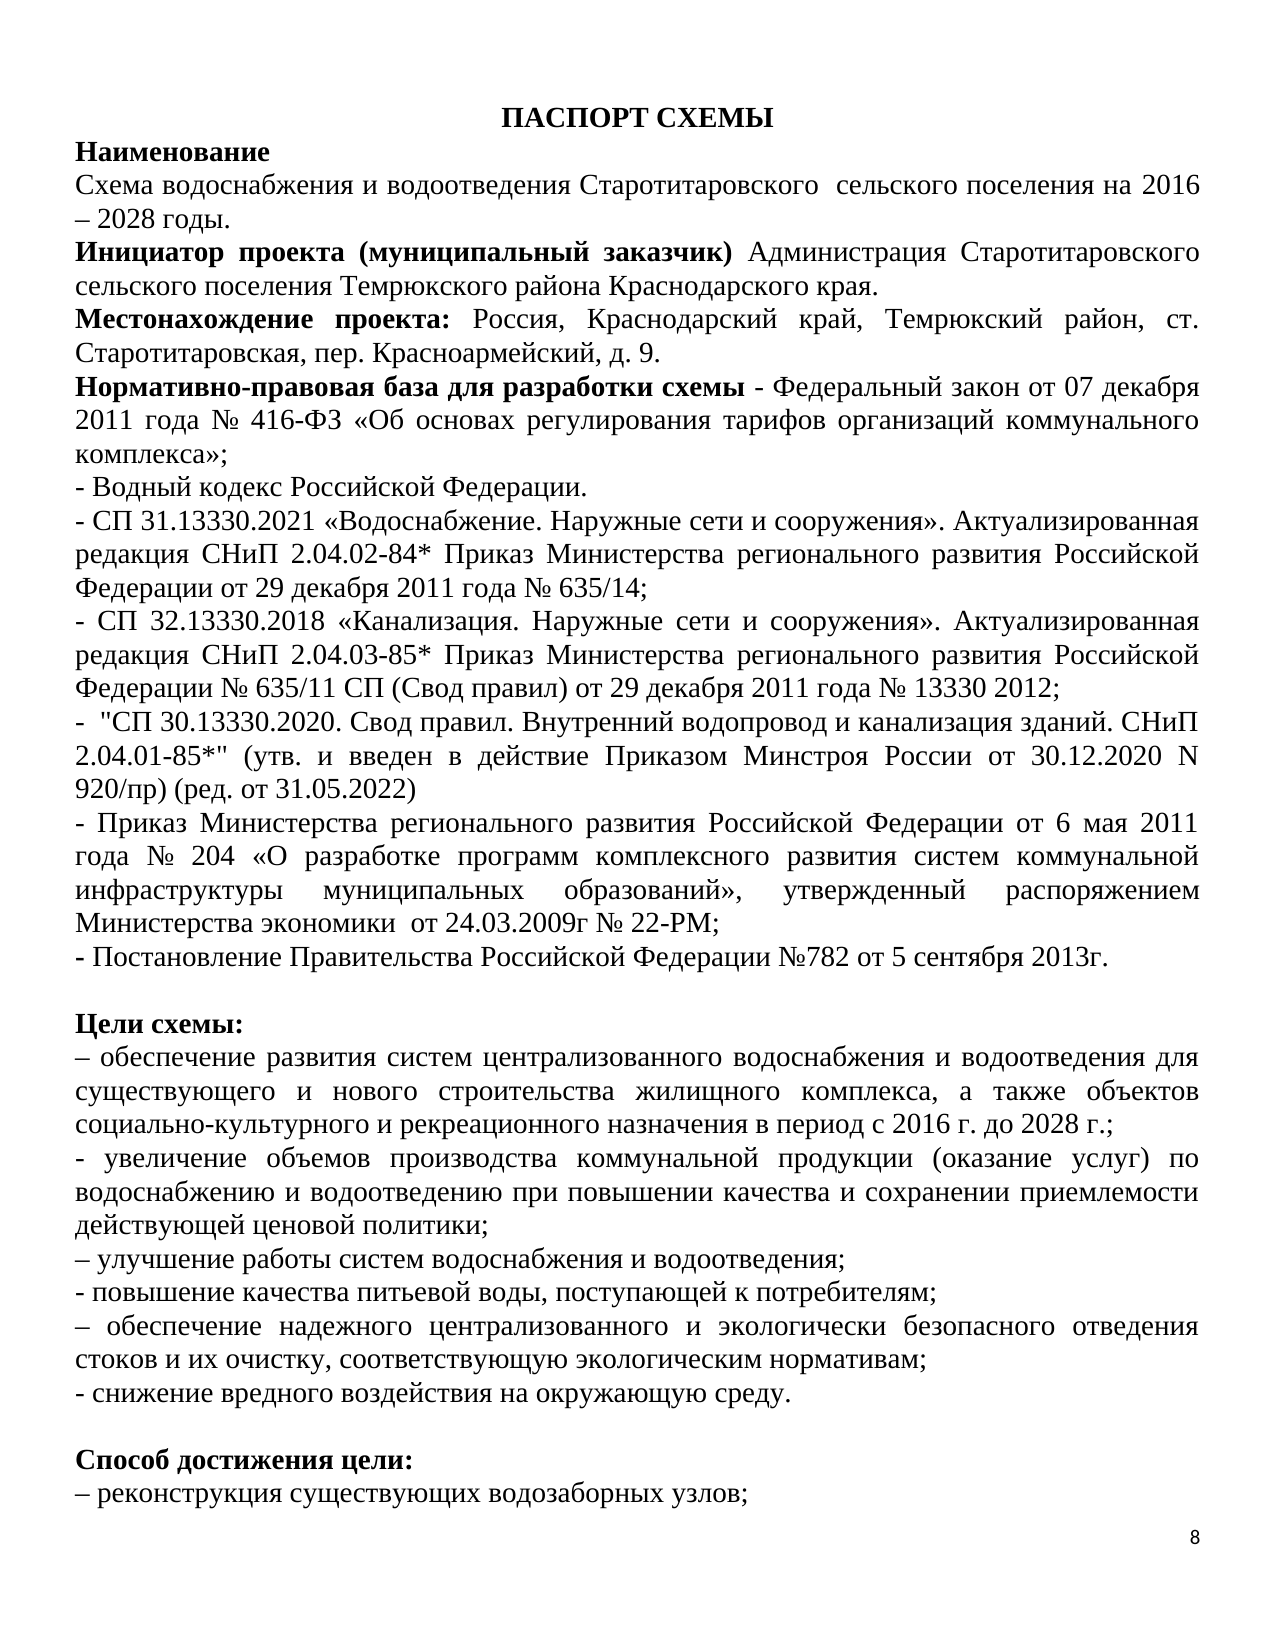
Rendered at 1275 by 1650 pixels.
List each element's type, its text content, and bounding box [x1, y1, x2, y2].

text - СП 31.13330.2021 «Водоснабжение. Наружные сети и сооружения». Актуализированная редакция СНиП 2.04.02-84* Приказ Министерства регионального развития Российской Федерации от 29 декабря 2011 года № 635/14; [75, 503, 1200, 603]
text - "СП 30.13330.2020. Свод правил. Внутренний водопровод и канализация зданий. СНиП 2.04.01-85*" (утв. и введен в действие Приказом Минстроя России от 30.12.2020 N 920/пр) (ред. от 31.05.2022) [75, 704, 1200, 805]
text - СП 32.13330.2018 «Канализация. Наружные сети и сооружения». Актуализированная редакция СНиП 2.04.03-85* Приказ Министерства регионального развития Российской Федерации № 635/11 СП (Свод правил) от 29 декабря 2011 года № 13330 2012; [75, 603, 1200, 704]
text ПАСПОРТ СХЕМЫ [75, 100, 1200, 134]
text - повышение качества питьевой воды, поступающей к потребителям; [75, 1274, 1200, 1308]
text – реконструкция существующих водозаборных узлов; [75, 1476, 1200, 1509]
text - Постановление Правительства Российской Федерации №782 от 5 сентября 2013г. [75, 939, 1200, 972]
text Местонахождение проекта: Россия, Краснодарский край, Темрюкский район, ст. Старотитаровская, пер. Красноармейский, д. 9. [75, 302, 1200, 369]
text Наименование [75, 134, 1200, 167]
text Инициатор проекта (муниципальный заказчик) Администрация Старотитаровского сельского поселения Темрюкского района Краснодарского края. [75, 234, 1200, 302]
text – улучшение работы систем водоснабжения и водоотведения; [75, 1241, 1200, 1274]
text – обеспечение развития систем централизованного водоснабжения и водоотведения для существующего и нового строительства жилищного комплекса, а также объектов социально-культурного и рекреационного назначения в период с 2016 г. до 2028 г.; [75, 1039, 1200, 1140]
text - Приказ Министерства регионального развития Российской Федерации от 6 мая 2011 года № 204 «О разработке программ комплексного развития систем коммунальной инфраструктуры муниципальных образований», утвержденный распоряжением Министерства экономики от 24.03.2009г № 22-РМ; [75, 805, 1200, 939]
text - снижение вредного воздействия на окружающую среду. [75, 1375, 1200, 1408]
text – обеспечение надежного централизованного и экологически безопасного отведения стоков и их очистку, соответствующую экологическим нормативам; [75, 1308, 1200, 1375]
text Схема водоснабжения и водоотведения Старотитаровского сельского поселения на 2016 – 2028 годы. [75, 167, 1200, 234]
text - увеличение объемов производства коммунальной продукции (оказание услуг) по водоснабжению и водоотведению при повышении качества и сохранении приемлемости действующей ценовой политики; [75, 1140, 1200, 1241]
text Цели схемы: [75, 1006, 1200, 1039]
text Нормативно-правовая база для разработки схемы - Федеральный закон от 07 декабря 2011 года № 416-ФЗ «Об основах регулирования тарифов организаций коммунального комплекса»; [75, 369, 1200, 469]
text Способ достижения цели: [75, 1442, 1200, 1476]
text - Водный кодекс Российской Федерации. [75, 469, 1200, 503]
